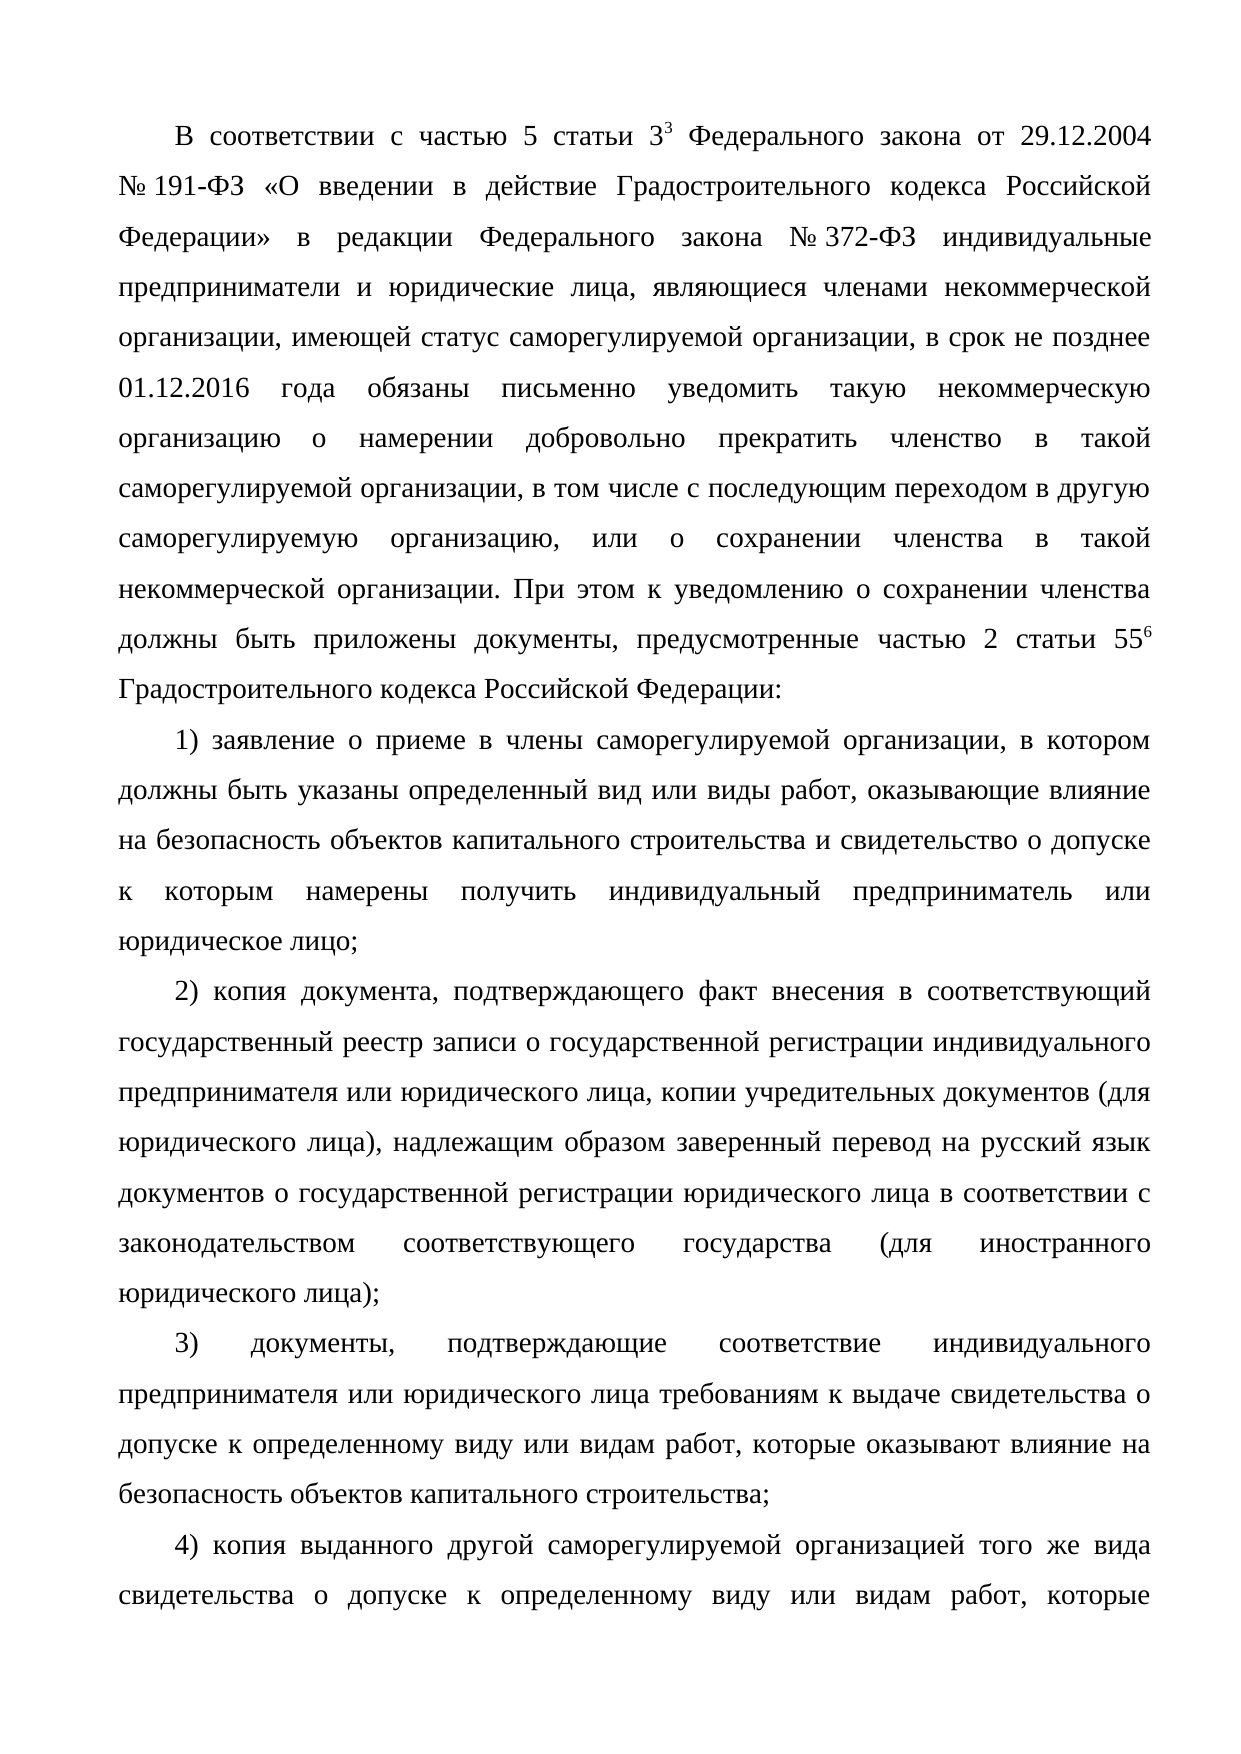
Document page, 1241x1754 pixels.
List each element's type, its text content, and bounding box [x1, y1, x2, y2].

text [118, 1527, 1152, 1611]
text 1) заявление о приеме в члены саморегулируемой организации, в котором должны быть указаны определенный вид или виды работ, оказывающие влияние на безопасность объектов капитального строительства и свидетельство о допуске к которым намерены получить индивидуальный предприниматель или юридическое лицо; [118, 722, 1152, 957]
text 2) копия документа, подтверждающего факт внесения в соответствующий государственный реестр записи о государственной регистрации индивидуального предпринимателя или юридического лица, копии учредительных документов (для юридического лица), надлежащим образом заверенный перевод на русский язык документов о государственной регистрации юридического лица в соответствии с законодательством соответствующего государства (для иностранного юридического лица); [118, 973, 1152, 1309]
text В соответствии с частью 5 статьи 33 Федерального закона от 29.12.2004 № 191-ФЗ «О введении в действие Градостроительного кодекса Российской Федерации» в редакции Федерального закона № 372-ФЗ индивидуальные предприниматели и юридические лица, являющиеся членами некоммерческой организации, имеющей статус саморегулируемой организации, в срок не позднее 01.12.2016 года обязаны письменно уведомить такую некоммерческую организацию о намерении добровольно прекратить членство в такой саморегулируемой организации, в том числе с последующим переходом в другую саморегулируемую организацию, или о сохранении членства в такой некоммерческой организации. При этом к уведомлению о сохранении членства должны быть приложены документы, предусмотренные частью 2 статьи 556 Градостроительного кодекса Российской Федерации: [118, 118, 1152, 705]
text 3) документы, подтверждающие соответствие индивидуального предпринимателя или юридического лица требованиям к выдаче свидетельства о допуске к определенному виду или видам работ, которые оказывают влияние на безопасность объектов капитального строительства; [118, 1326, 1152, 1510]
